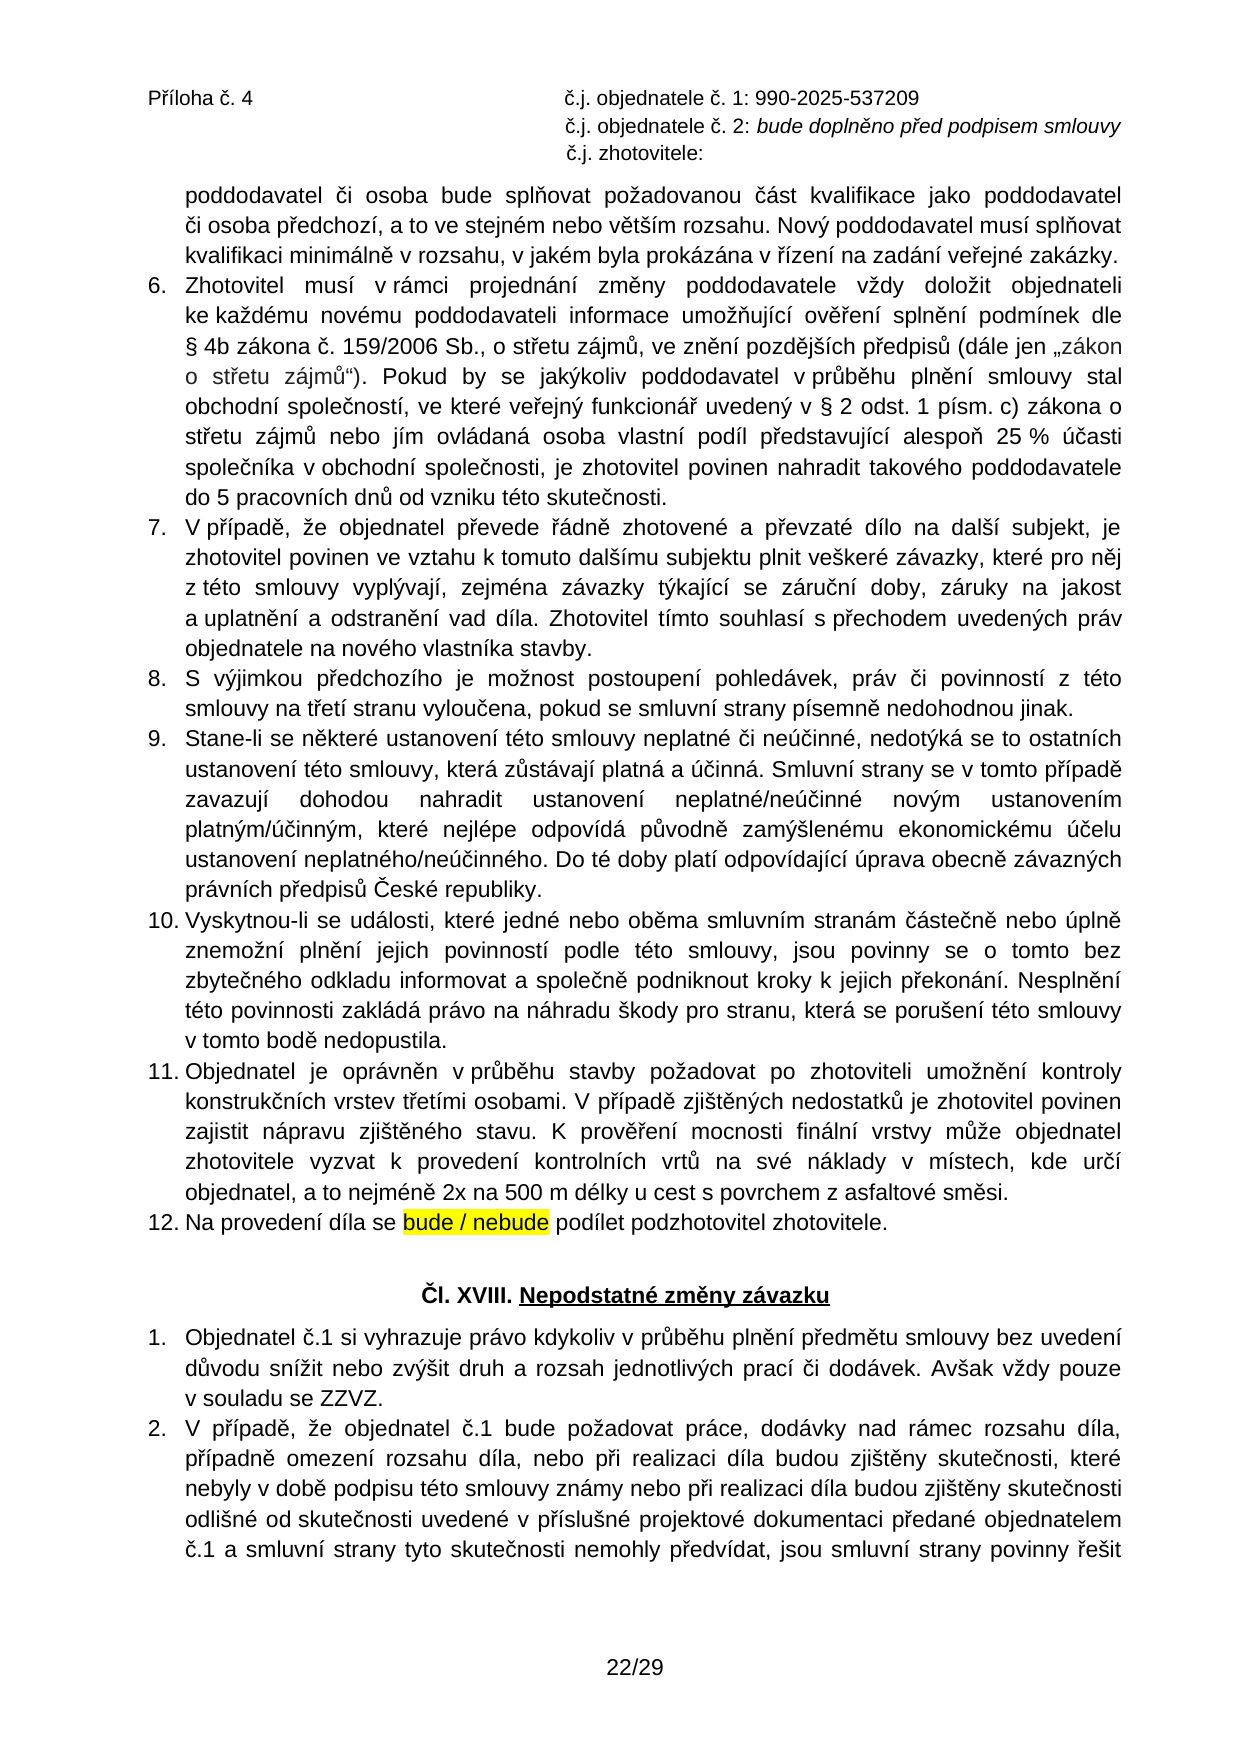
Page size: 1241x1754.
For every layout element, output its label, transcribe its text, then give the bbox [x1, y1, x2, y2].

list S výjimkou předchozího je možnost postoupení pohledávek, práv či povinností z této smlouvy na třetí stranu vyloučena, pokud se smluvní strany písemně nedohodnou jinak. [148, 665, 1122, 721]
list Vyskytnou-li se události, které jedné nebo oběma smluvním stranám částečně nebo úplně znemožní plnění jejich povinností podle této smlouvy, jsou povinny se o tomto bez zbytečného odkladu informovat a společně podniknout kroky k jejich překonání. Nesplnění této povinnosti zakládá právo na náhradu škody pro stranu, která se porušení této smlouvy v tomto bodě nedopustila. [148, 907, 1122, 1054]
list Zhotovitel musí v rámci projednání změny poddodavatele vždy doložit objednateli ke každému novému poddodavateli informace umožňující ověření splnění podmínek dle § 4b zákona č. 159/2006 Sb., o střetu zájmů, ve znění pozdějších předpisů (dále jen „zákon o střetu zájmů“). Pokud by se jakýkoliv poddodavatel v průběhu plnění smlouvy stal obchodní společností, ve které veřejný funkcionář uvedený v § 2 odst. 1 písm. c) zákona o střetu zájmů nebo jím ovládaná osoba vlastní podíl představující alespoň 25 % účasti společníka v obchodní společnosti, je zhotovitel povinen nahradit takového poddodavatele do 5 pracovních dnů od vzniku této skutečnosti. [148, 272, 1122, 510]
list Na provedení díla se bude / nebude podílet podzhotovitel zhotovitele. [148, 1209, 403, 1235]
list Na provedení díla se bude / nebude podílet podzhotovitel zhotovitele. [549, 1209, 1122, 1235]
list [148, 1415, 1122, 1562]
list Stane-li se některé ustanovení této smlouvy neplatné či neúčinné, nedotýká se to ostatních ustanovení této smlouvy, která zůstávají platná a účinná. Smluvní strany se v tomto případě zavazují dohodou nahradit ustanovení neplatné/neúčinné novým ustanovením platným/účinným, které nejlépe odpovídá původně zamýšlenému ekonomickému účelu ustanovení neplatného/neúčinného. Do té doby platí odpovídající úprava obecně závazných právních předpisů České republiky. [148, 725, 1122, 903]
text Nepodstatné změny závazku [148, 1282, 1122, 1308]
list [148, 182, 1122, 268]
list V případě, že objednatel převede řádně zhotovené a převzaté dílo na další subjekt, je zhotovitel povinen ve vztahu k tomuto dalšímu subjektu plnit veškeré závazky, které pro něj z této smlouvy vyplývají, zejména závazky týkající se záruční doby, záruky na jakost a uplatnění a odstranění vad díla. Zhotovitel tímto souhlasí s přechodem uvedených práv objednatele na nového vlastníka stavby. [148, 514, 1122, 661]
list Objednatel č.1 si vyhrazuje právo kdykoliv v průběhu plnění předmětu smlouvy bez uvedení důvodu snížit nebo zvýšit druh a rozsah jednotlivých prací či dodávek. Avšak vždy pouze v souladu se ZZVZ. [148, 1324, 1122, 1411]
list Objednatel je oprávněn v průběhu stavby požadovat po zhotoviteli umožnění kontroly konstrukčních vrstev třetími osobami. V případě zjištěných nedostatků je zhotovitel povinen zajistit nápravu zjištěného stavu. K prověření mocnosti finální vrstvy může objednatel zhotovitele vyzvat k provedení kontrolních vrtů na své náklady v místech, kde určí objednatel, a to nejméně 2x na 500 m délky u cest s povrchem z asfaltové směsi. [148, 1058, 1122, 1205]
